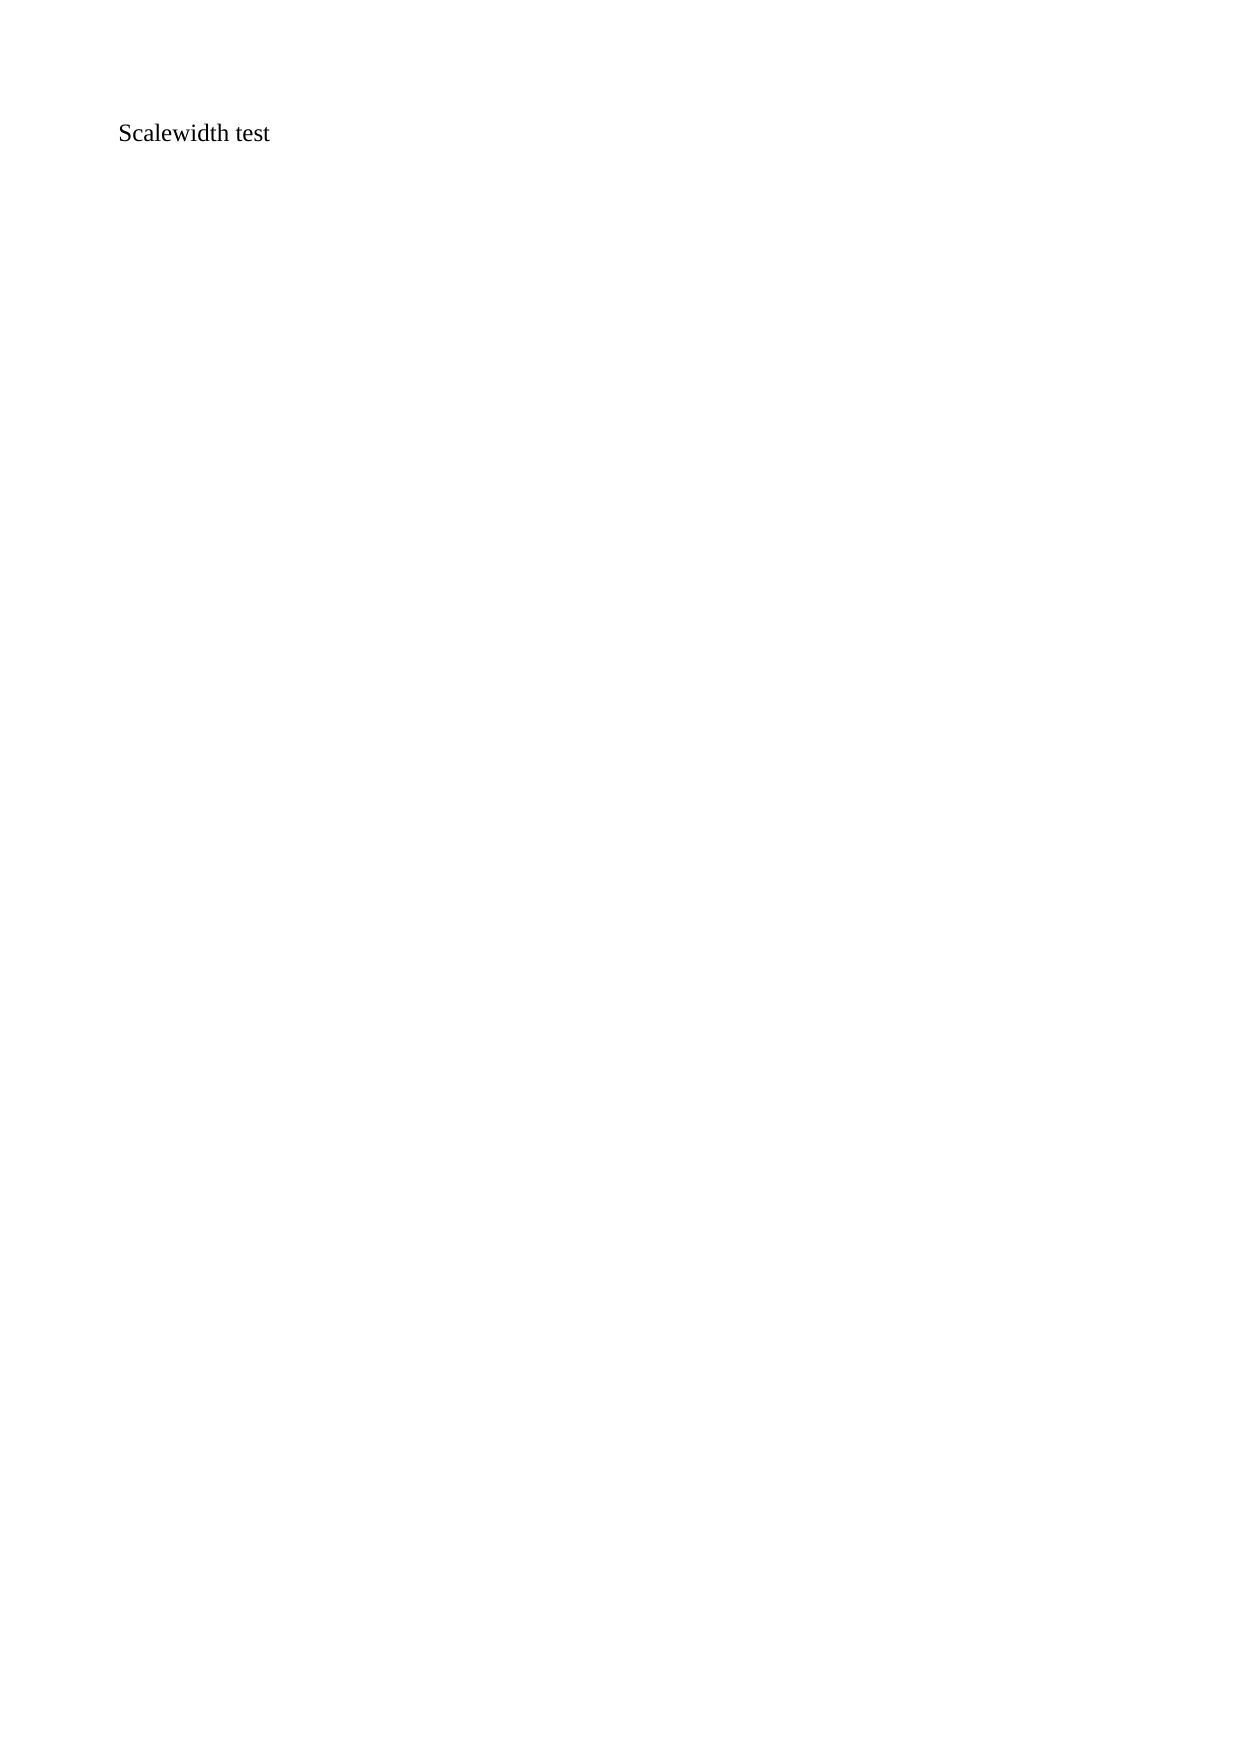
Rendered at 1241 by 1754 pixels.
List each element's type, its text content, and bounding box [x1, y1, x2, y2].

text Scalewidth test [118, 118, 1122, 147]
